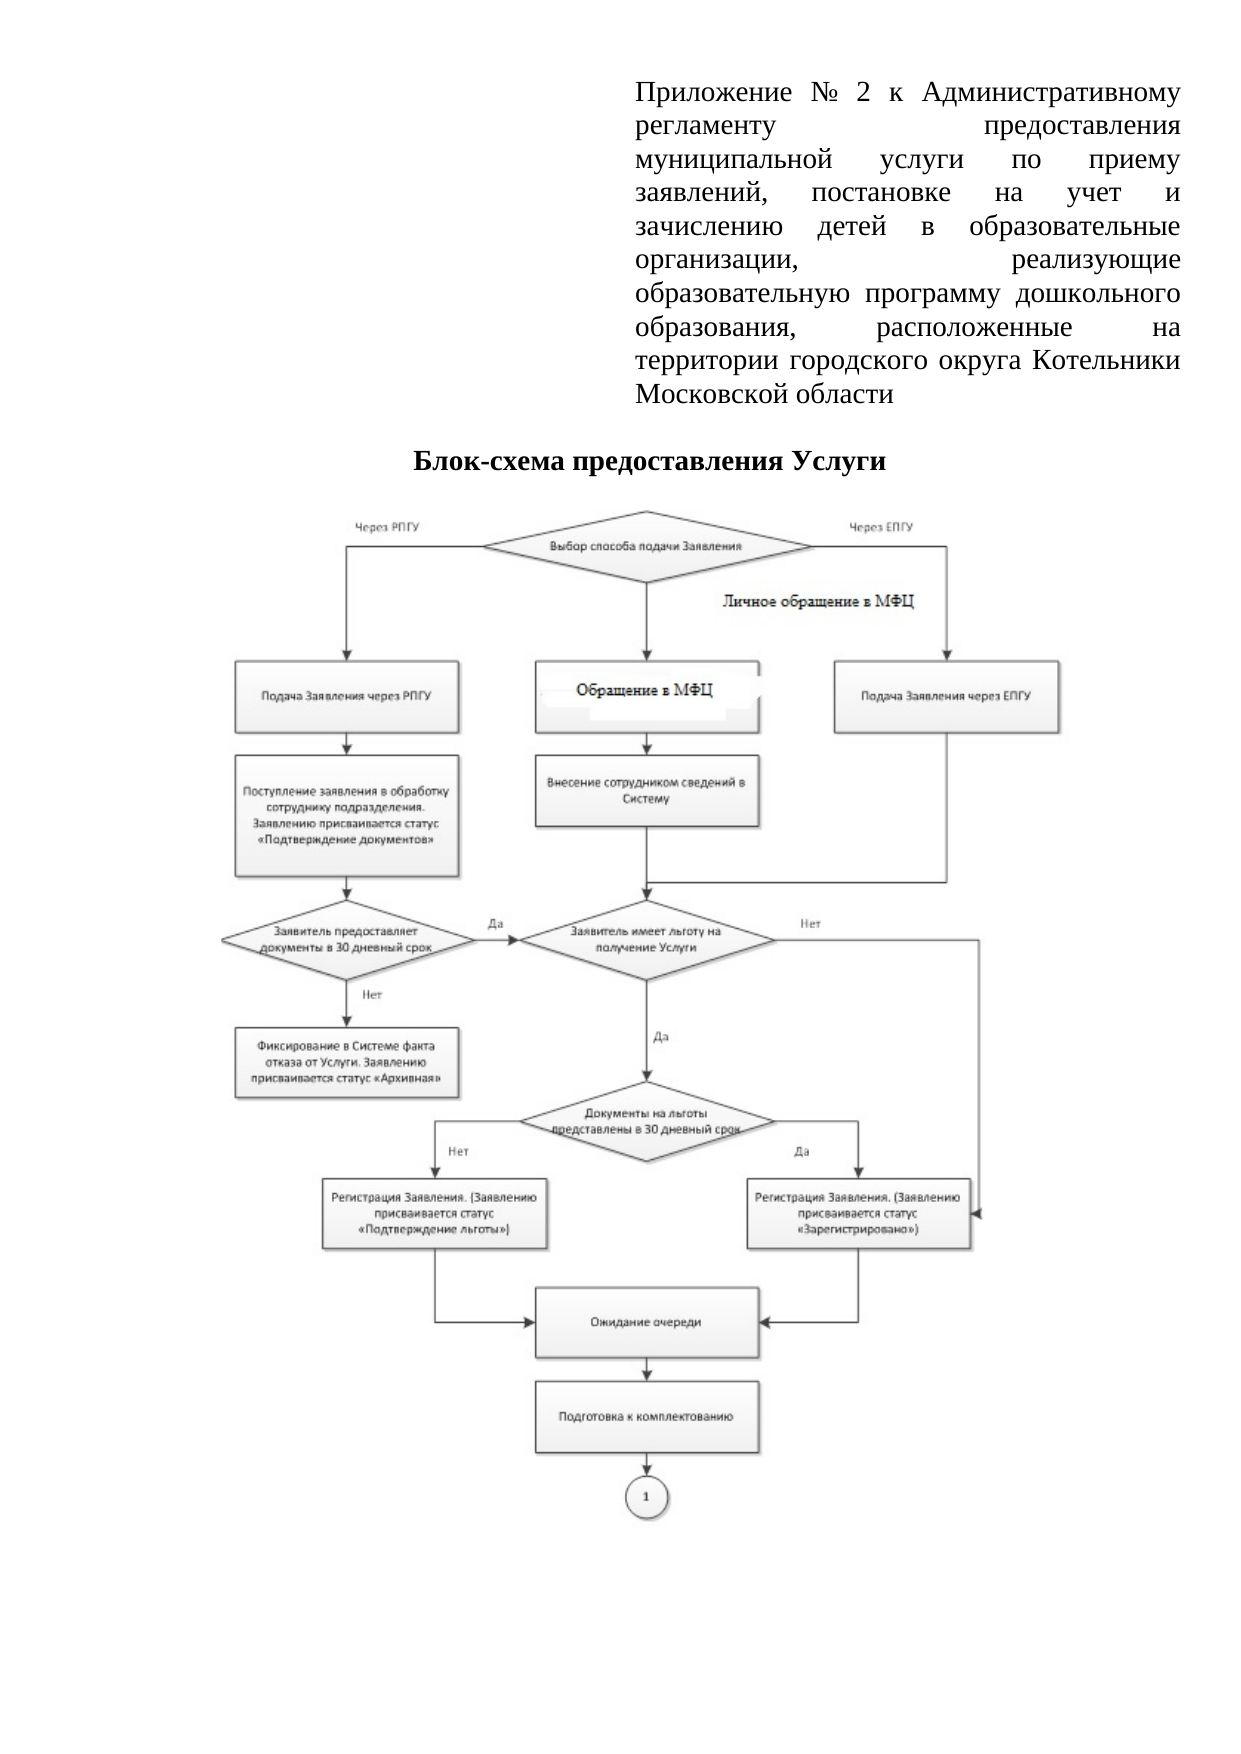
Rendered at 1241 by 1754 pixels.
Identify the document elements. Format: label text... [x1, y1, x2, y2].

text Приложение № 2 к Административному регламенту предоставления муниципальной услуги по приему заявлений, постановке на учет и зачислению детей в образовательные организации, реализующие образовательную программу дошкольного образования, расположенные на территории городского округа Котельники Московской области [635, 74, 1181, 409]
picture [221, 510, 1079, 1531]
text Блок-схема предоставления Услуги [118, 443, 1181, 476]
